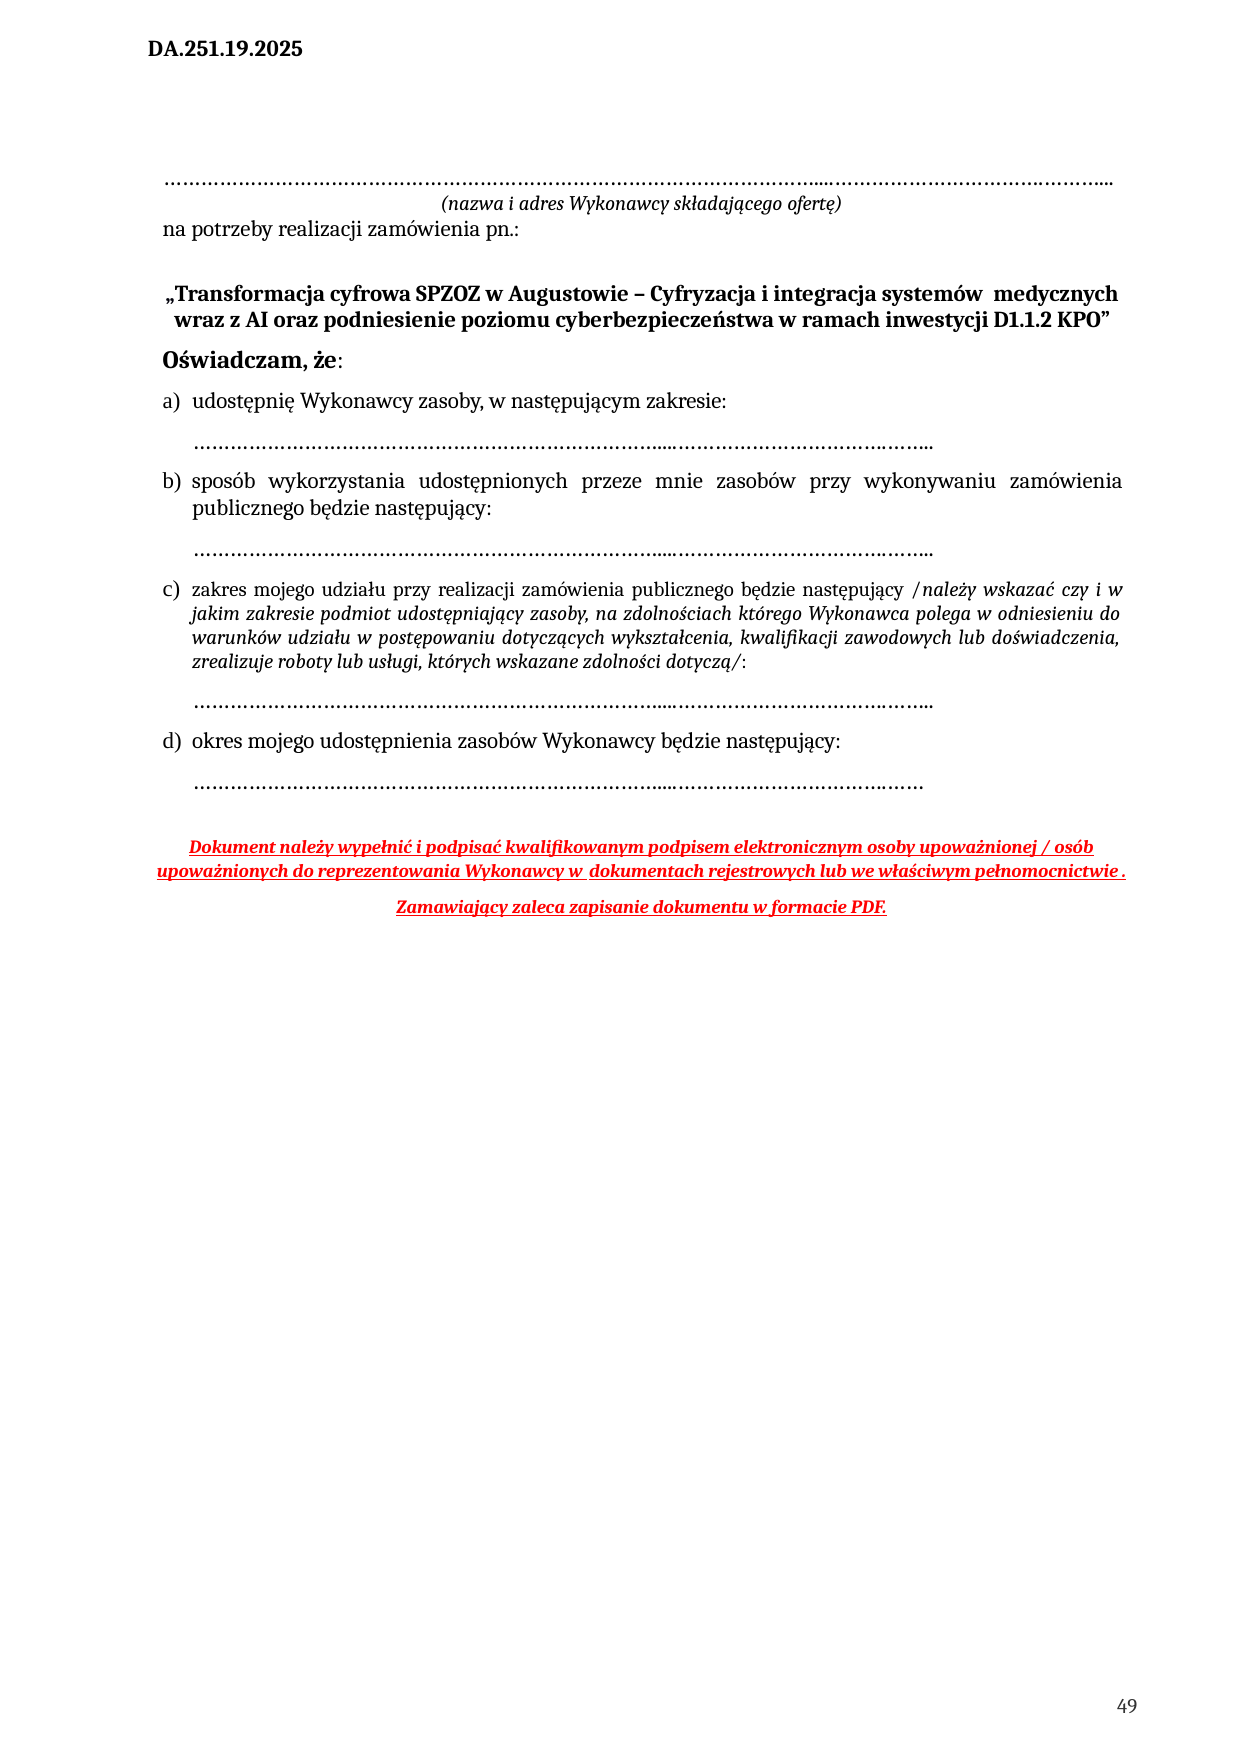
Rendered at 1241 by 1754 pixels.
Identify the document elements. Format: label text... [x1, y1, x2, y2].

text …………………………………………………………………....…………………………….…….. [192, 686, 1137, 715]
text …………………………………………………………………....…………………………….…….. [192, 427, 1137, 456]
text (nazwa i adres Wykonawcy składającego ofertę) [148, 191, 1137, 215]
text Oświadczam, że: [162, 346, 1137, 374]
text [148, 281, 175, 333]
text Dokument należy wypełnić i podpisać kwalifikowanym podpisem elektronicznym osoby upoważnionej / osób upoważnionych do reprezentowania Wykonawcy w dokumentach rejestrowych lub we właściwym pełnomocnictwie . [148, 837, 1137, 882]
text na potrzeby realizacji zamówienia pn.: [162, 215, 1137, 242]
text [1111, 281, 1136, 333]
list sposób wykorzystania udostępnionych przeze mnie zasobów przy wykonywaniu zamówienia publicznego będzie następujący: [162, 468, 1122, 521]
list okres mojego udostępnienia zasobów Wykonawcy będzie następujący: [162, 727, 1137, 754]
text …………………………………………………………………....…………………………….…… [192, 767, 1137, 796]
text …………………………………………………………………....…………………………….…….. [192, 534, 1137, 563]
list zakres mojego udziału przy realizacji zamówienia publicznego będzie następujący /należy wskazać czy i w jakim zakresie podmiot udostępniający zasoby, na zdolnościach którego Wykonawca polega w odniesieniu do warunków udziału w postępowaniu dotyczących wykształcenia, kwalifikacji zawodowych lub doświadczenia, zrealizuje roboty lub usługi, których wskazane zdolności dotyczą/: [162, 575, 1123, 673]
text Zamawiający zaleca zapisanie dokumentu w formacie PDF. [148, 897, 1137, 918]
list udostępnię Wykonawcy zasoby, w następującym zakresie: [162, 387, 1137, 414]
text ……………………………………………………………………………………………....…………………………….………... [162, 162, 1137, 191]
